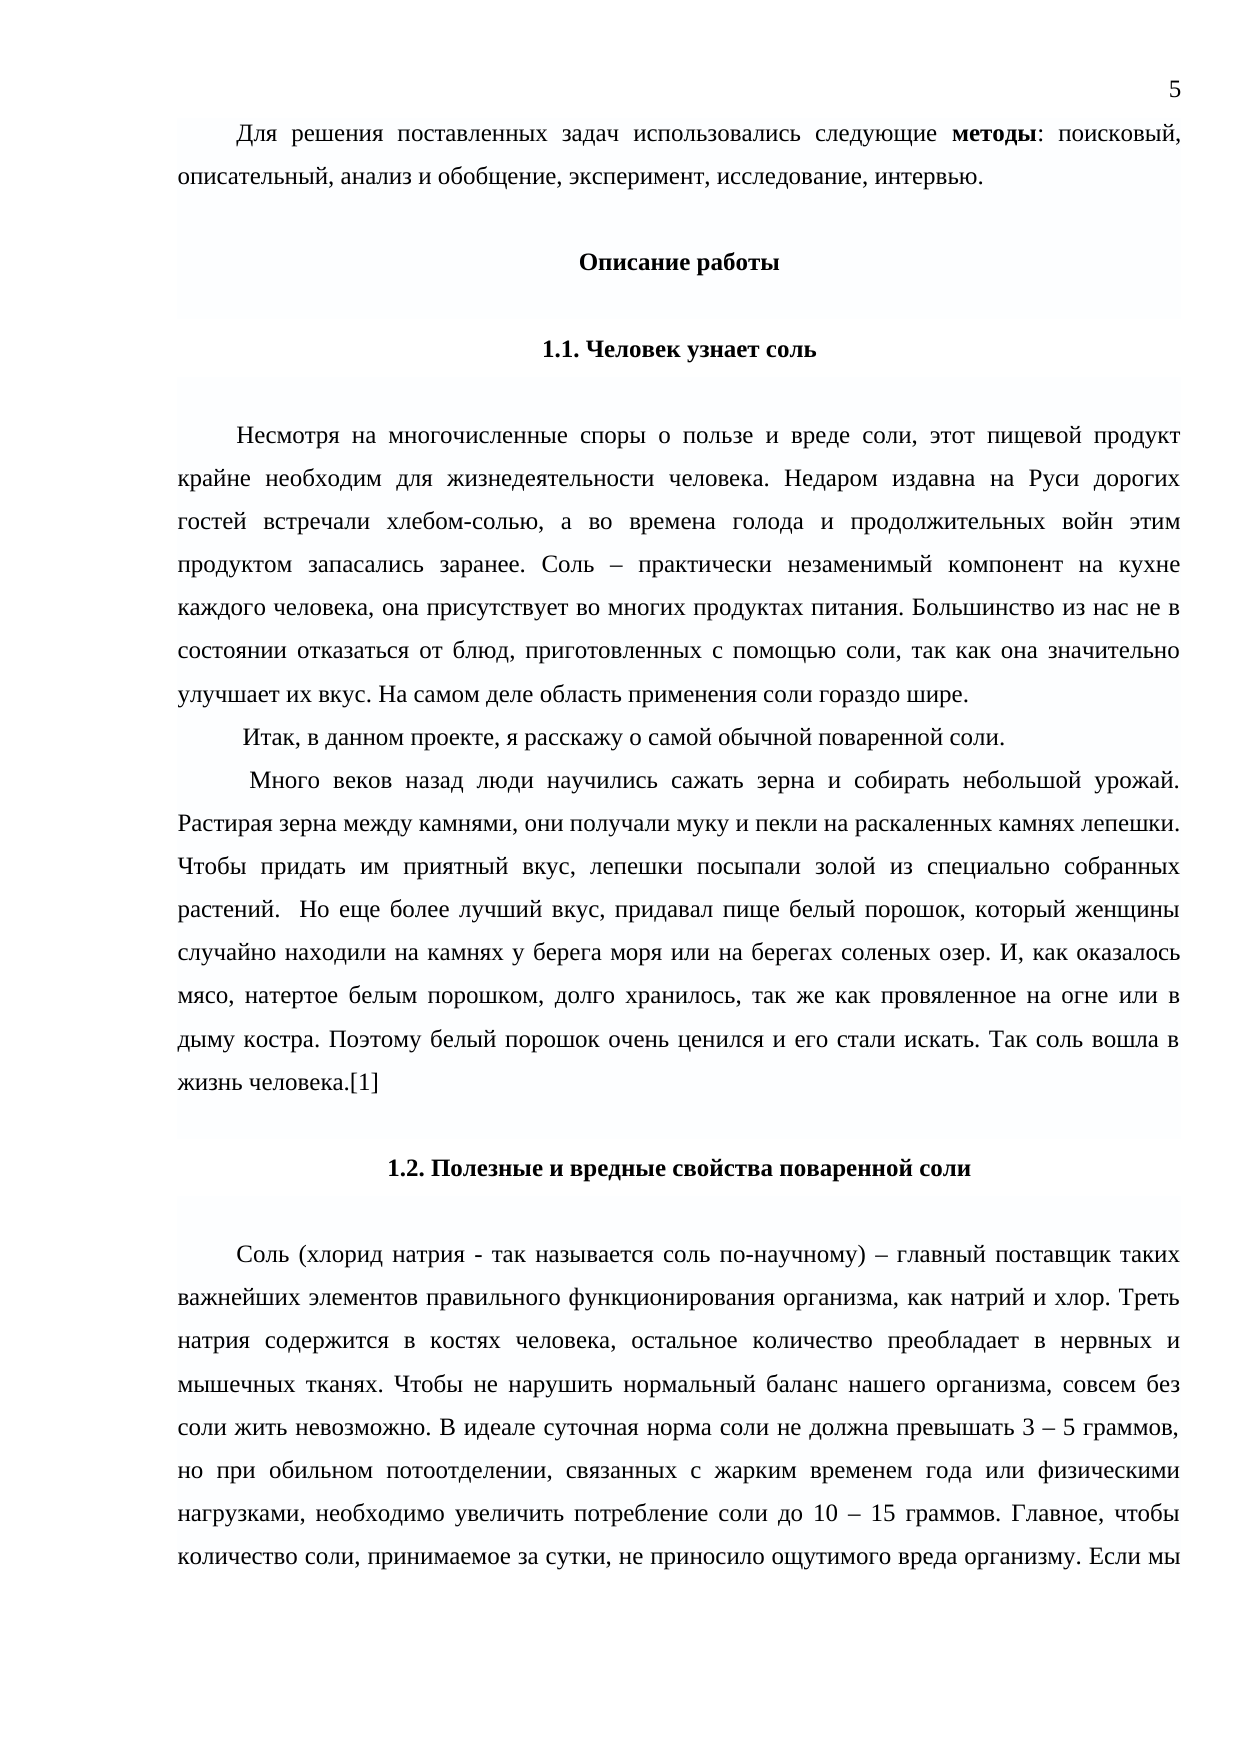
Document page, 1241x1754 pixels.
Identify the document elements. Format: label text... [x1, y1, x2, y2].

text Несмотря на многочисленные споры о пользе и вреде соли, этот пищевой продукт крайне необходим для жизнедеятельности человека. Недаром издавна на Руси дорогих гостей встречали хлебом-солью, а во времена голода и продолжительных войн этим продуктом запасались заранее. Соль – практически незаменимый компонент на кухне каждого человека, она присутствует во многих продуктах питания. Большинство из нас не в состоянии отказаться от блюд, приготовленных с помощью соли, так как она значительно улучшает их вкус. На самом деле область применения соли гораздо шире. [177, 420, 1181, 707]
text Много веков назад люди научились сажать зерна и собирать небольшой урожай. Растирая зерна между камнями, они получали муку и пекли на раскаленных камнях лепешки. Чтобы придать им приятный вкус, лепешки посыпали золой из специально собранных растений. Но еще более лучший вкус, придавал пище белый порошок, который женщины случайно находили на камнях у берега моря или на берегах соленых озер. И, как оказалось мясо, натертое белым порошком, долго хранилось, так же как провяленное на огне или в дыму костра. Поэтому белый порошок очень ценился и его стали искать. Так соль вошла в жизнь человека.[1] [177, 765, 1181, 1096]
text Итак, в данном проекте, я расскажу о самой обычной поваренной соли. [177, 722, 1181, 751]
subtitle 1.1. Человек узнает соль [177, 334, 1181, 362]
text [177, 1239, 1181, 1570]
text Для решения поставленных задач использовались следующие методы: поисковый, описательный, анализ и обобщение, эксперимент, исследование, интервью. [177, 118, 1181, 190]
text Описание работы [177, 247, 1181, 276]
subtitle 1.2. Полезные и вредные свойства поваренной соли [177, 1153, 1181, 1182]
